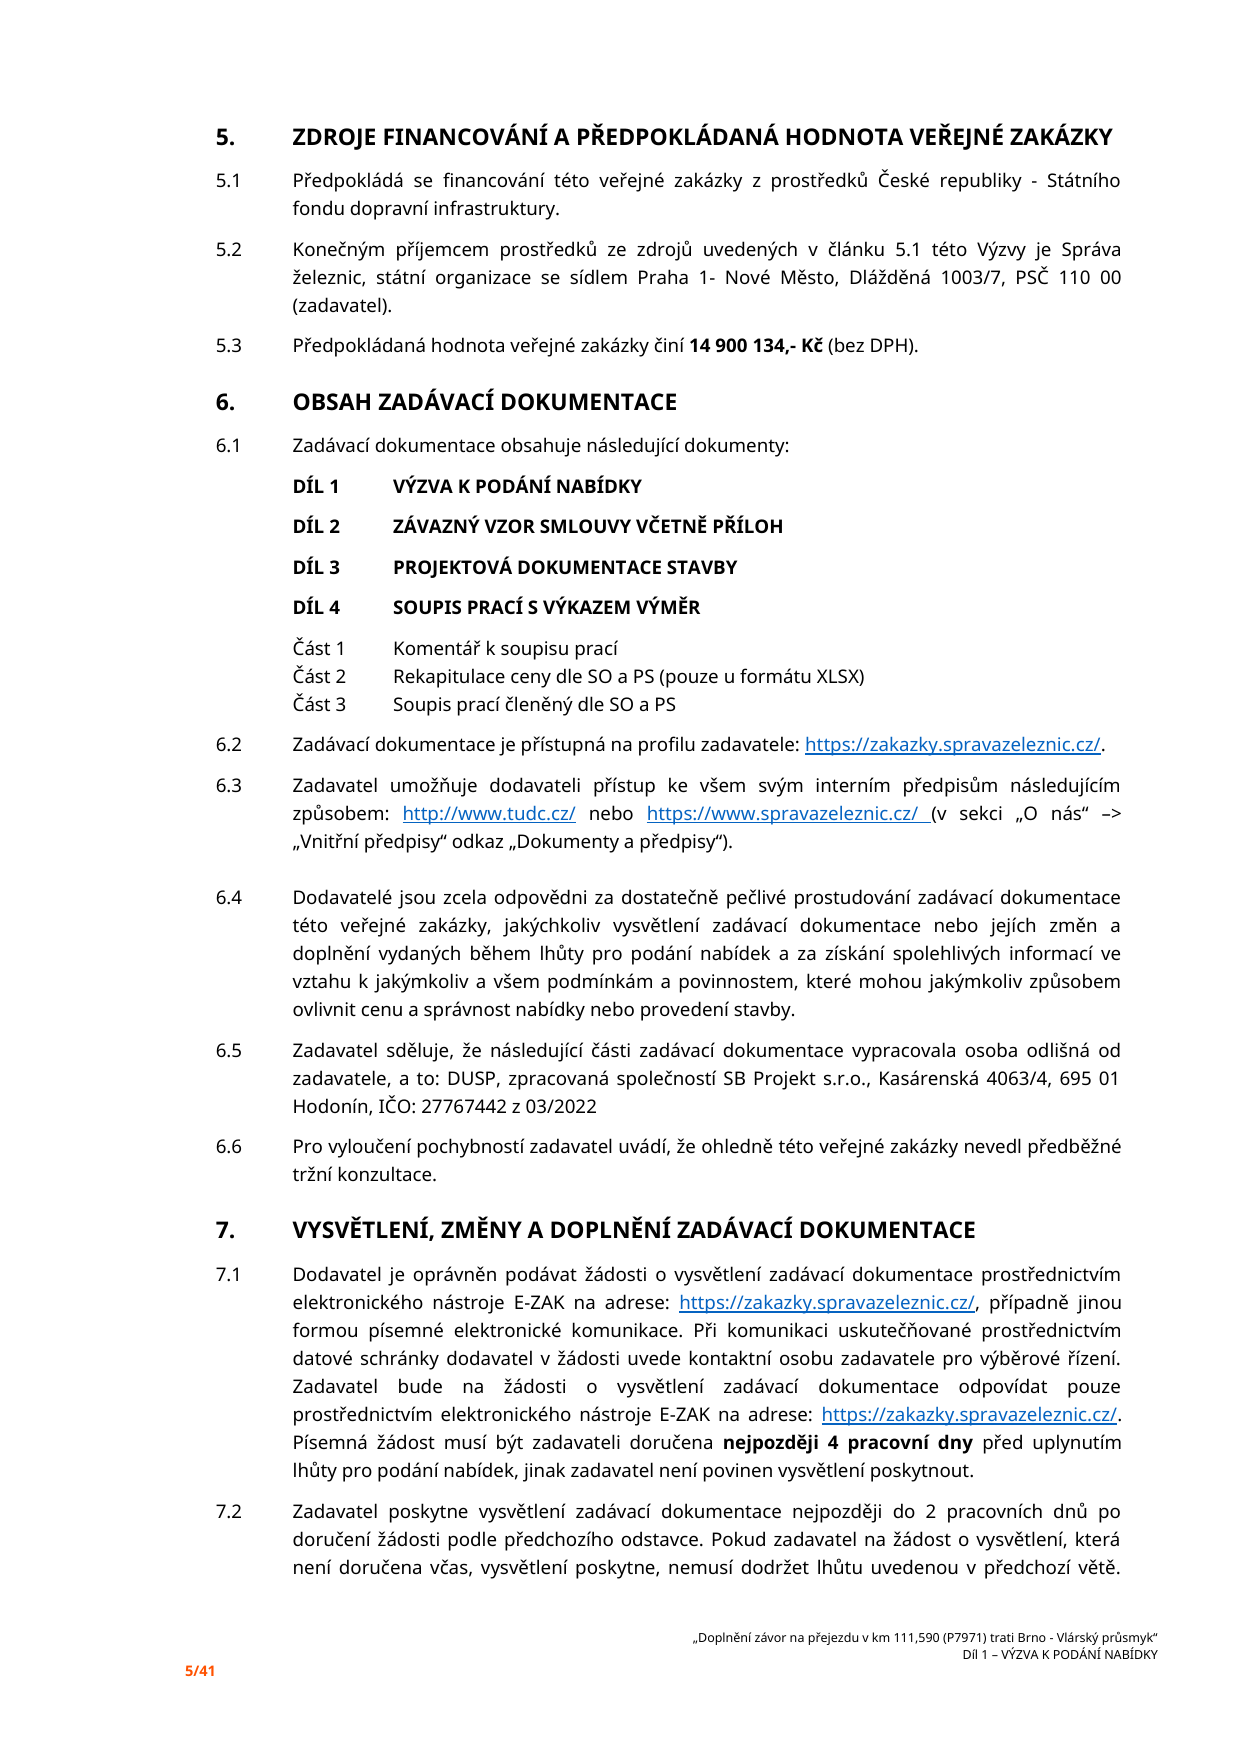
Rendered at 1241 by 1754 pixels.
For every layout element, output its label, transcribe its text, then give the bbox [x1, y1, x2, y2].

text ZDROJE FINANCOVÁNÍ A PŘEDPOKLÁDANÁ HODNOTA VEŘEJNÉ ZAKÁZKY [216, 121, 1122, 152]
text DÍL 1 VÝZVA K PODÁNÍ NABÍDKY [292, 473, 1122, 498]
text Část 3 Soupis prací členěný dle SO a PS [292, 691, 1122, 717]
text Část 2 Rekapitulace ceny dle SO a PS (pouze u formátu XLSX) [292, 663, 1122, 689]
text OBSAH ZADÁVACÍ DOKUMENTACE [216, 386, 1122, 417]
text VYSVĚTLENÍ, ZMĚNY A DOPLNĚNÍ ZADÁVACÍ DOKUMENTACE [216, 1214, 1122, 1246]
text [216, 1498, 1122, 1579]
text DÍL 2 ZÁVAZNÝ VZOR SMLOUVY VČETNĚ PŘÍLOH [292, 513, 1122, 539]
text Zadavatel umožňuje dodavateli přístup ke všem svým interním předpisům následujícím způsobem: http://www.tudc.cz/ nebo https://www.spravazeleznic.cz/ (v sekci „O nás“ –> „Vnitřní předpisy“ odkaz „Dokumenty a předpisy“). [216, 772, 1122, 854]
text Dodavatel je oprávněn podávat žádosti o vysvětlení zadávací dokumentace prostřednictvím elektronického nástroje E-ZAK na adrese: https://zakazky.spravazeleznic.cz/, případně jinou formou písemné elektronické komunikace. Při komunikaci uskutečňované prostřednictvím datové schránky dodavatel v žádosti uvede kontaktní osobu zadavatele pro výběrové řízení. Zadavatel bude na žádosti o vysvětlení zadávací dokumentace odpovídat pouze prostřednictvím elektronického nástroje E-ZAK na adrese: https://zakazky.spravazeleznic.cz/. Písemná žádost musí být zadavateli doručena nejpozději 4 pracovní dny před uplynutím lhůty pro podání nabídek, jinak zadavatel není povinen vysvětlení poskytnout. [216, 1261, 1122, 1483]
text Dodavatelé jsou zcela odpovědni za dostatečně pečlivé prostudování zadávací dokumentace této veřejné zakázky, jakýchkoliv vysvětlení zadávací dokumentace nebo jejích změn a doplnění vydaných během lhůty pro podání nabídek a za získání spolehlivých informací ve vztahu k jakýmkoliv a všem podmínkám a povinnostem, které mohou jakýmkoliv způsobem ovlivnit cenu a správnost nabídky nebo provedení stavby. [216, 884, 1122, 1022]
text Konečným příjemcem prostředků ze zdrojů uvedených v článku 5.1 této Výzvy je Správa železnic, státní organizace se sídlem Praha 1- Nové Město, Dlážděná 1003/7, PSČ 110 00 (zadavatel). [216, 236, 1122, 318]
text Zadavatel sděluje, že následující části zadávací dokumentace vypracovala osoba odlišná od zadavatele, a to: DUSP, zpracovaná společností SB Projekt s.r.o., Kasárenská 4063/4, 695 01 Hodonín, IČO: 27767442 z 03/2022 [216, 1037, 1122, 1118]
text Předpokládá se financování této veřejné zakázky z prostředků České republiky - Státního fondu dopravní infrastruktury. [216, 167, 1122, 221]
text DÍL 4 SOUPIS PRACÍ S VÝKAZEM VÝMĚR [292, 594, 1122, 620]
text DÍL 3 PROJEKTOVÁ DOKUMENTACE STAVBY [292, 554, 1122, 579]
text Zadávací dokumentace je přístupná na profilu zadavatele: https://zakazky.spravazeleznic.cz/. [216, 732, 1122, 757]
text Část 1 Komentář k soupisu prací [292, 635, 1122, 661]
text Předpokládaná hodnota veřejné zakázky činí 14 900 134,- Kč (bez DPH). [216, 333, 1122, 358]
text Pro vyloučení pochybností zadavatel uvádí, že ohledně této veřejné zakázky nevedl předběžné tržní konzultace. [216, 1133, 1122, 1187]
text Zadávací dokumentace obsahuje následující dokumenty: [216, 432, 1122, 458]
